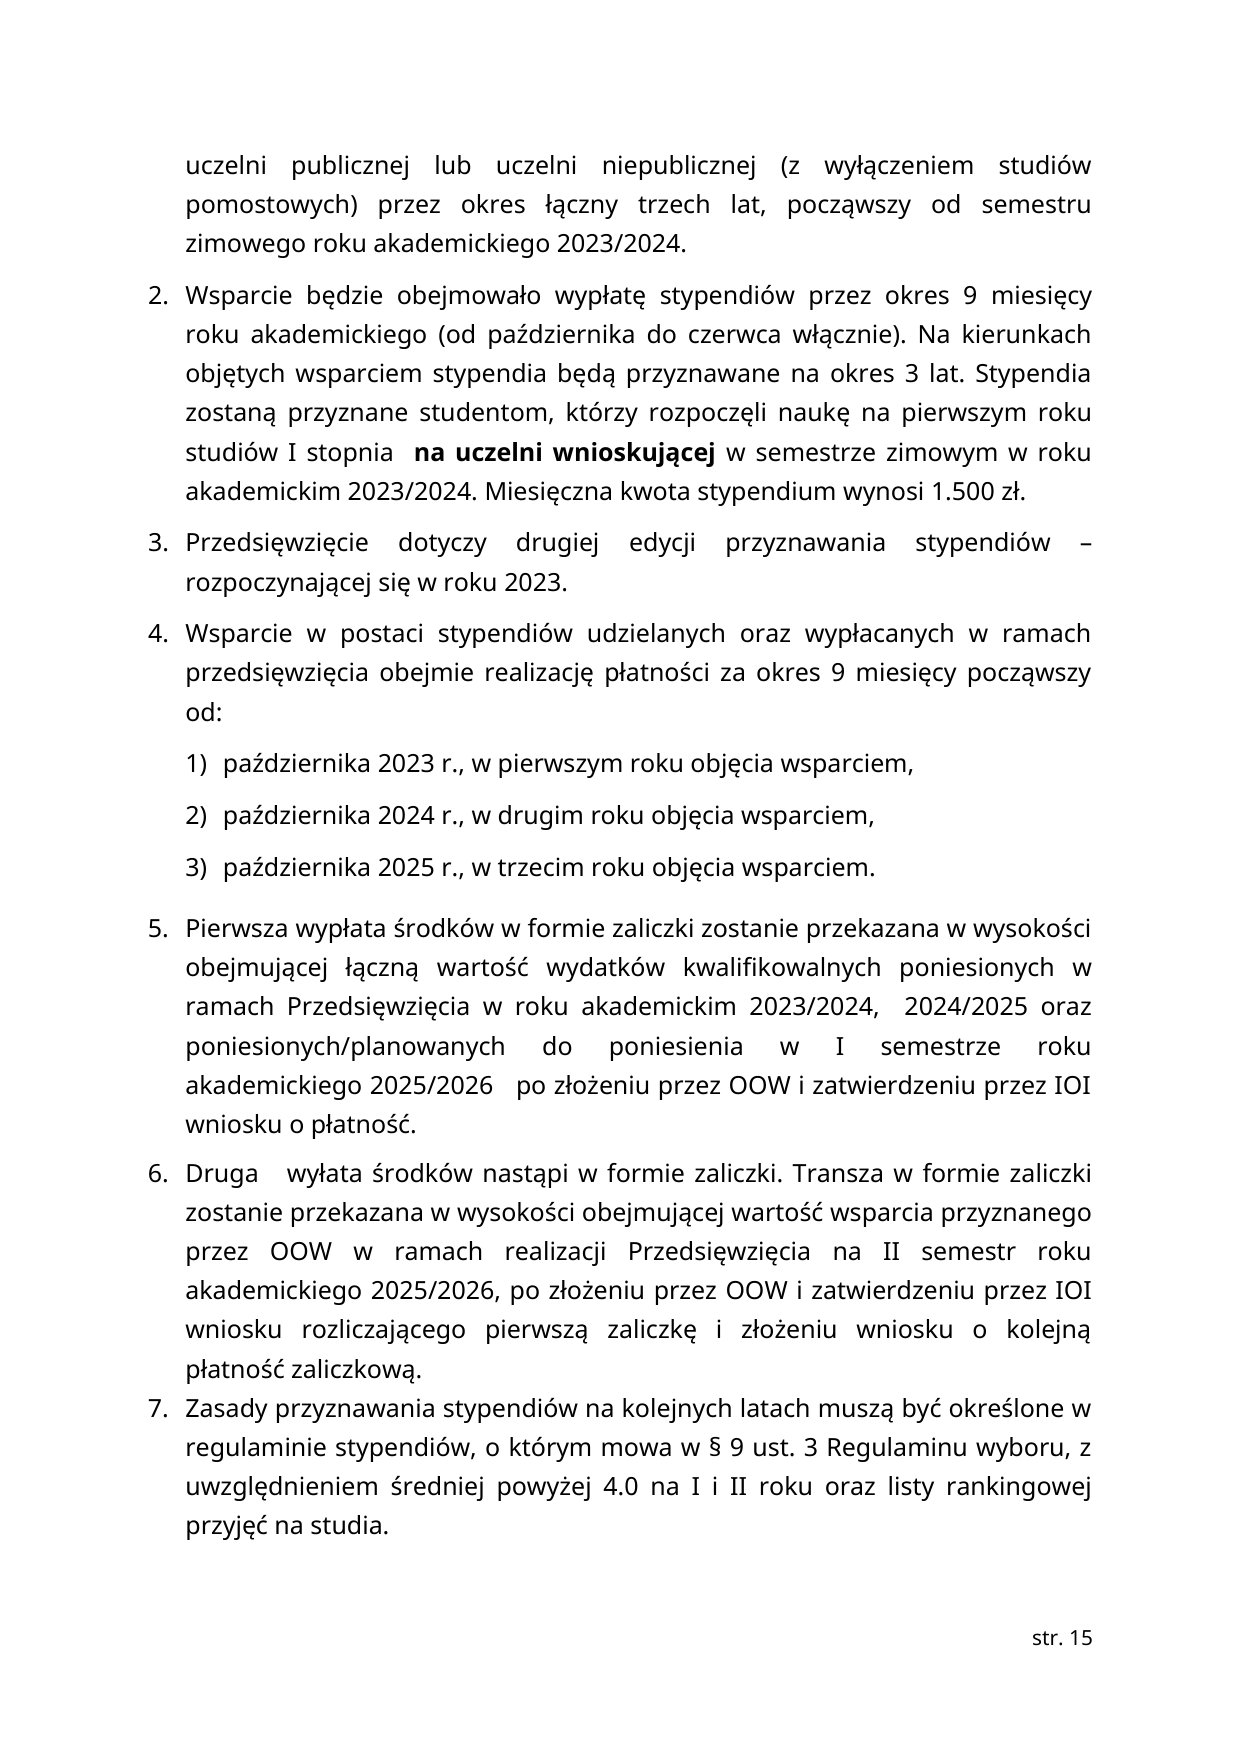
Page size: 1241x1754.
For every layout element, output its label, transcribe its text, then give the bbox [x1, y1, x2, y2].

list października 2023 r., w pierwszym roku objęcia wsparciem, [185, 863, 1093, 897]
list Przedmiotem przedsięwzięcia jest udzielenie wsparcia w postaci stypendiów dla studentów I roku studiów I stopnia kierunku pielęgniarstwo, położnictwo oraz ratownictwo medyczne, studiów stacjonarnych lub niestacjonarnych w uczelni publicznej lub uczelni niepublicznej (z wyłączeniem studiów pomostowych) przez okres łączny trzech lat, począwszy od semestru zimowego roku akademickiego 2023/2024. [148, 148, 1093, 377]
list Druga wyłata środków nastąpi w formie zaliczki. Transza w formie zaliczki zostanie przekazana w wysokości obejmującej wartość wsparcia przyznanego przez OOW w ramach realizacji Przedsięwzięcia na II semestr roku akademickiego 2025/2026, po złożeniu przez OOW i zatwierdzeniu przez IOI wniosku rozliczającego pierwszą zaliczkę i złożeniu wniosku o kolejną płatność zaliczkową. [148, 1273, 1093, 1503]
list Pierwsza wypłata środków w formie zaliczki zostanie przekazana w wysokości obejmującej łączną wartość wydatków kwalifikowalnych poniesionych w ramach Przedsięwzięcia w roku akademickim 2023/2024, 2024/2025 oraz poniesionych/planowanych do poniesienia w I semestrze roku akademickiego 2025/2026 po złożeniu przez OOW i zatwierdzeniu przez IOI wniosku o płatność. [148, 1028, 1093, 1258]
list Wsparcie w postaci stypendiów udzielanych oraz wypłacanych w ramach przedsięwzięcia obejmie realizację płatności za okres 9 miesięcy począwszy od: [148, 733, 1093, 846]
list października 2024 r., w drugim roku objęcia wsparciem, [185, 915, 1093, 949]
list Wsparcie będzie obejmowało wypłatę stypendiów przez okres 9 miesięcy roku akademickiego (od października do czerwca włącznie). Na kierunkach objętych wsparciem stypendia będą przyznawane na okres 3 lat. Stypendia zostaną przyznane studentom, którzy rozpoczęli naukę na pierwszym roku studiów I stopnia na uczelni wnioskującej w semestrze zimowym w roku akademickim 2023/2024. Miesięczna kwota stypendium wynosi 1.500 zł. [148, 395, 1093, 625]
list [148, 1508, 1093, 1581]
list października 2025 r., w trzecim roku objęcia wsparciem. [185, 967, 1093, 1001]
list Przedsięwzięcie dotyczy drugiej edycji przyznawania stypendiów – rozpoczynającej się w roku 2023. [148, 643, 1093, 716]
